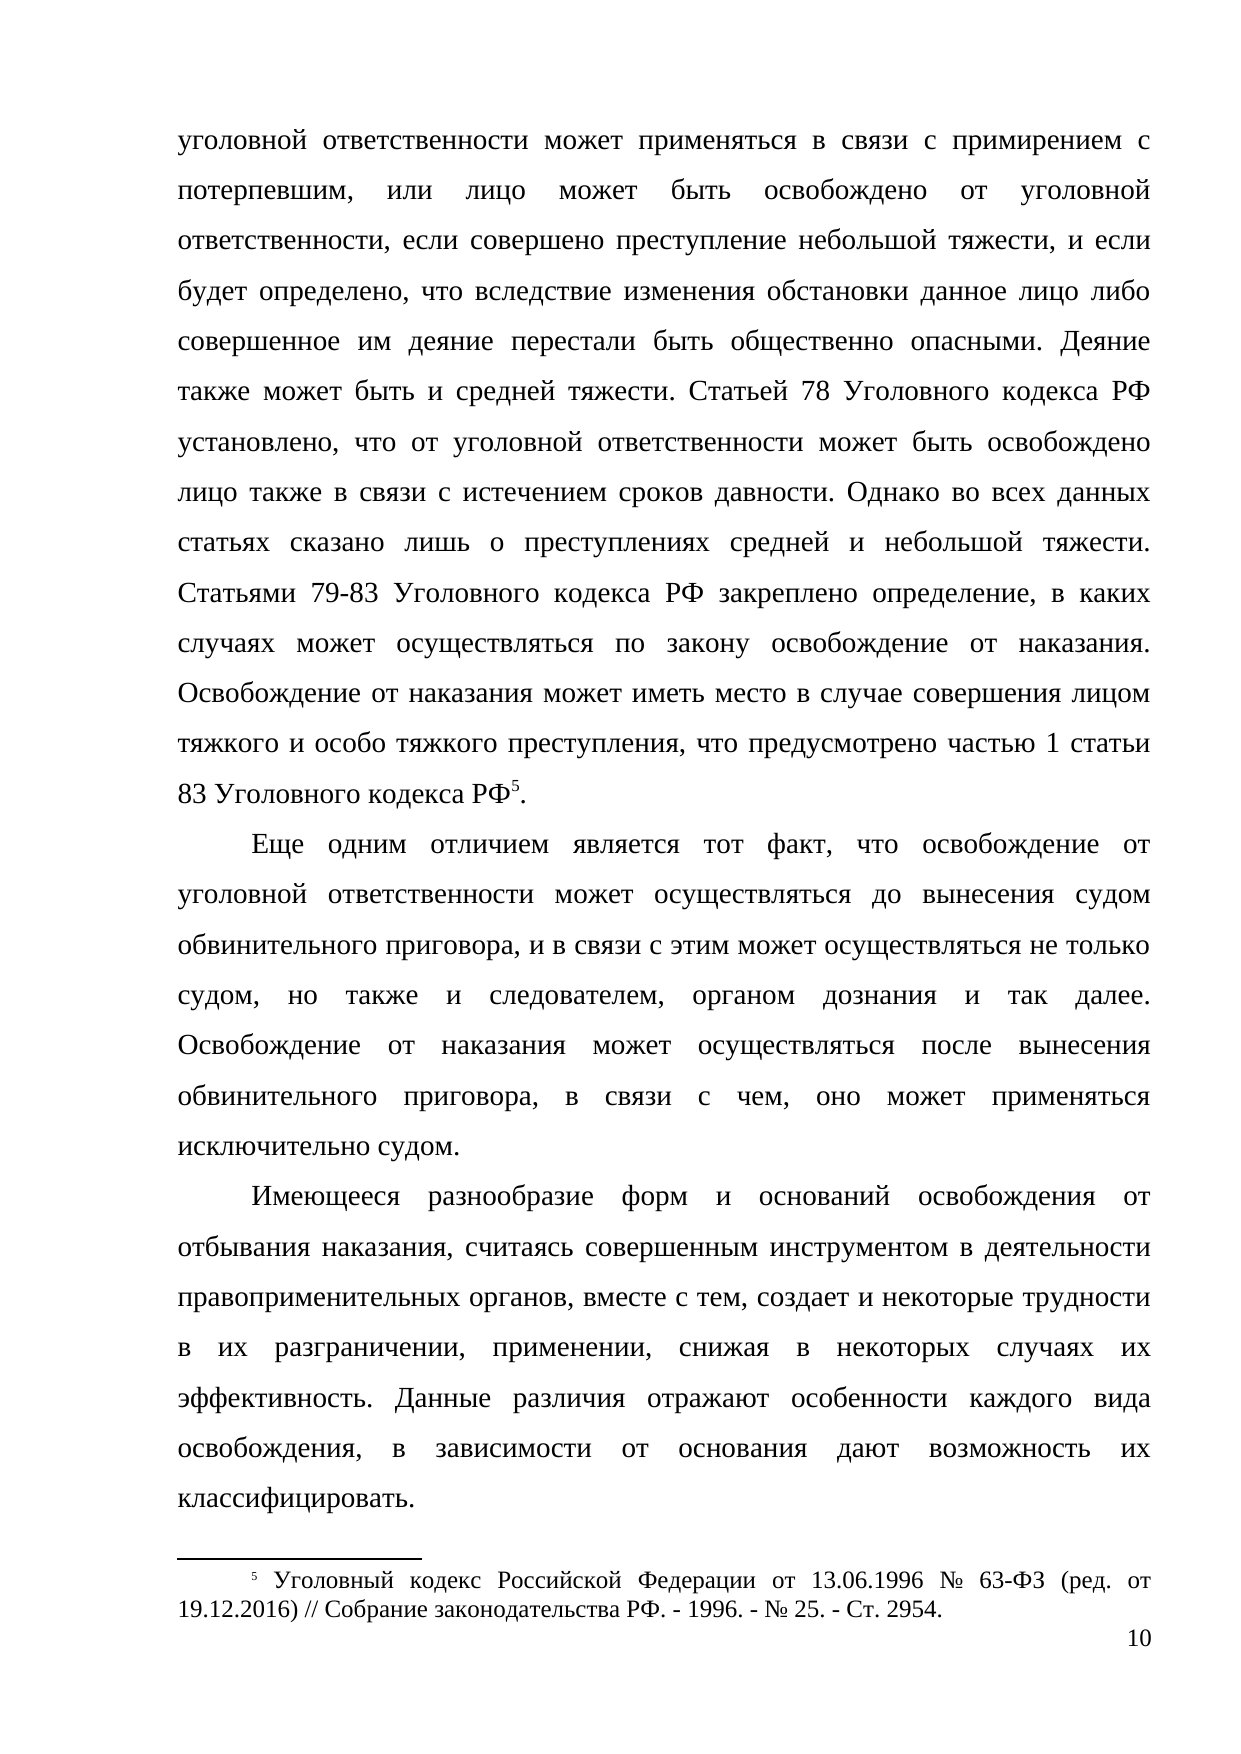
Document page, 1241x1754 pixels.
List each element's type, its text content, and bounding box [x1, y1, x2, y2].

text Имеющееся разнообразие форм и оснований освобождения от отбывания наказания, считаясь совершенным инструментом в деятельности правоприменительных органов, вместе с тем, создает и некоторые трудности в их разграничении, применении, снижая в некоторых случаях их эффективность. Данные различия отражают особенности каждого вида освобождения, в зависимости от основания дают возможность их классифицировать. [177, 1178, 1152, 1514]
text Еще одним отличием является тот факт, что освобождение от уголовной ответственности может осуществляться до вынесения судом обвинительного приговора, и в связи с этим может осуществляться не только судом, но также и следователем, органом дознания и так далее. Освобождение от наказания может осуществляться после вынесения обвинительного приговора, в связи с чем, оно может применяться исключительно судом. [177, 826, 1152, 1162]
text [177, 122, 1152, 809]
